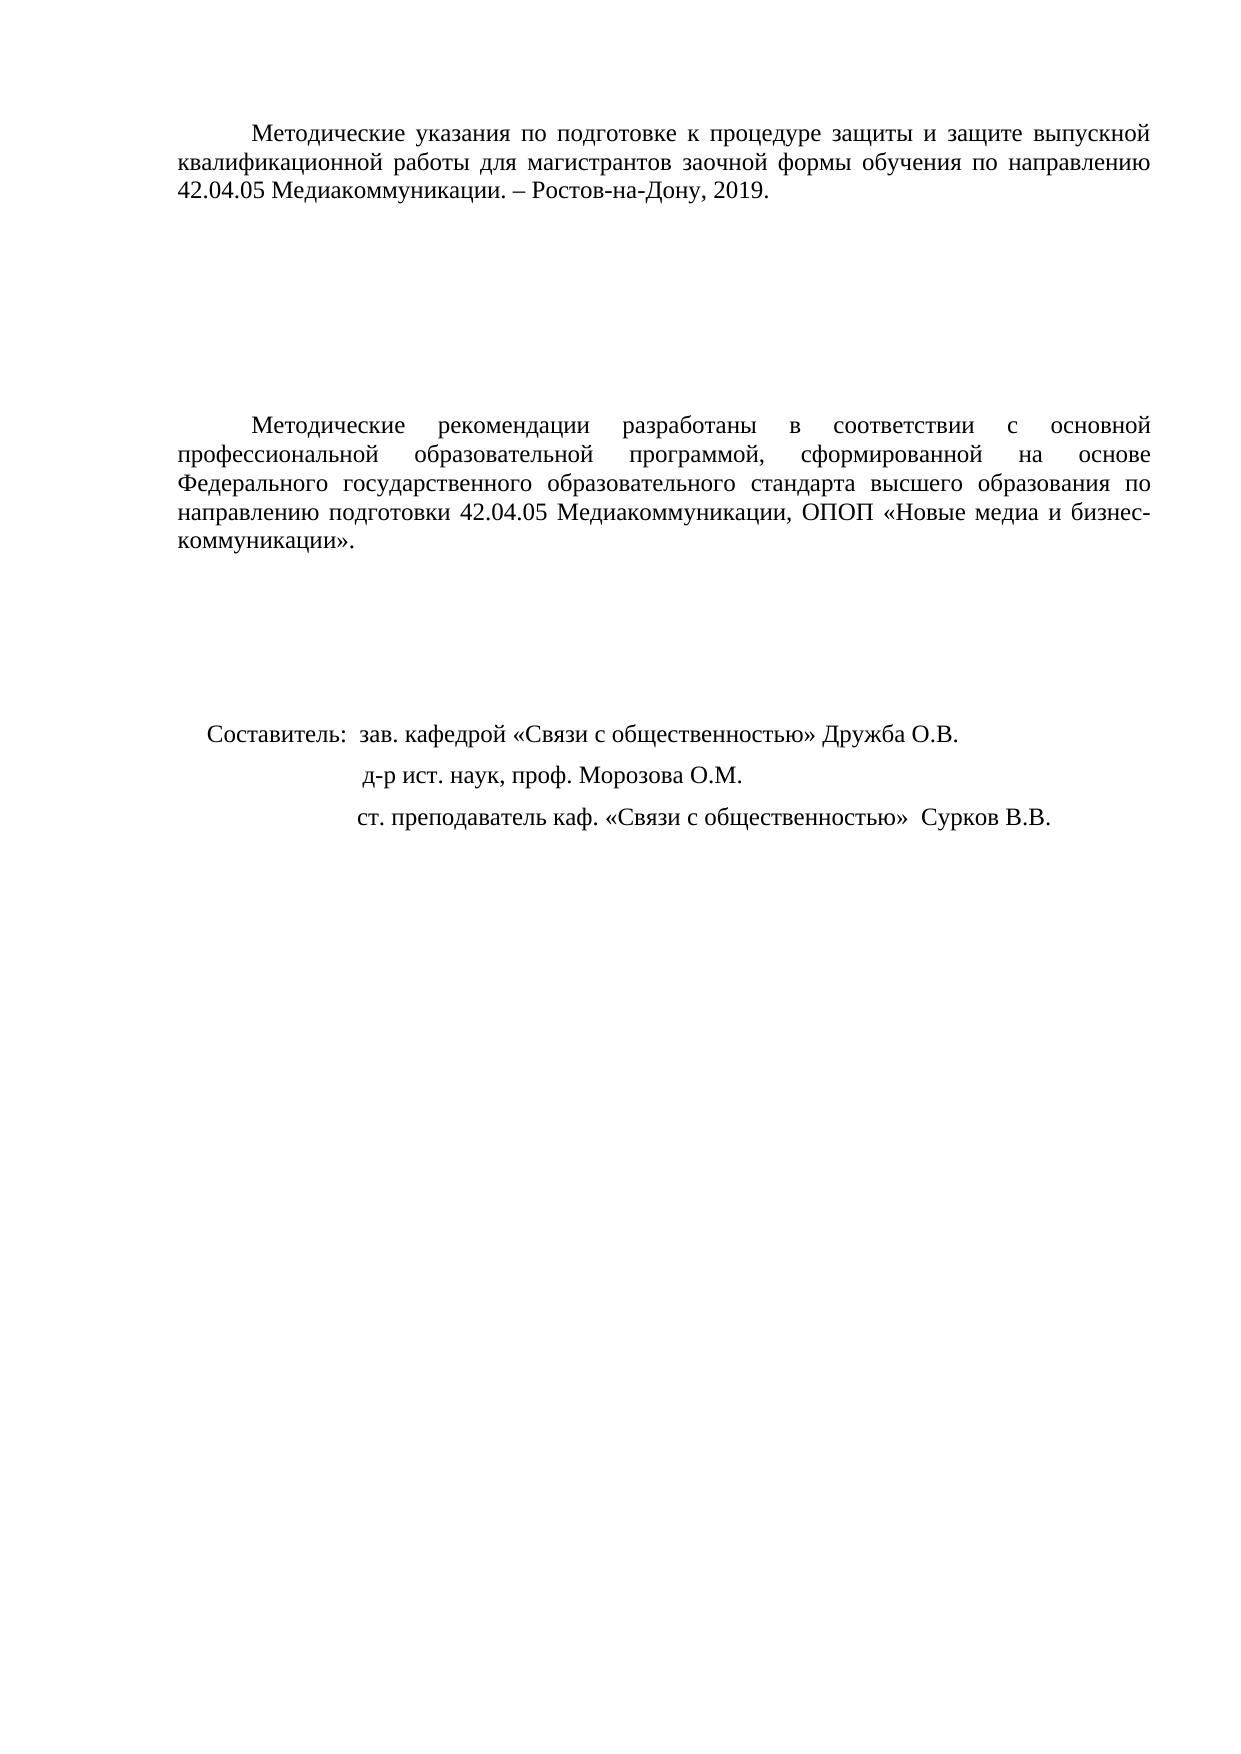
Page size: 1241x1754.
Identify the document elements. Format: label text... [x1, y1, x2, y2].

text д-р ист. наук, проф. Морозова О.М. [207, 761, 1152, 789]
text Методические рекомендации разработаны в соответствии с основной профессиональной образовательной программой, сформированной на основе Федерального государственного образовательного стандарта высшего образования по направлению подготовки 42.04.05 Медиакоммуникации, ОПОП «Новые медиа и бизнес-коммуникации». [177, 411, 1152, 554]
text Методические указания по подготовке к процедуре защиты и защите выпускной квалификационной работы для магистрантов заочной формы обучения по направлению 42.04.05 Медиакоммуникации. – Ростов-на-Дону, 2019. [177, 118, 1152, 204]
text ст. преподаватель каф. «Связи с общественностью» Сурков В.В. [207, 802, 1152, 831]
text Составитель: зав. кафедрой «Связи с общественностью» Дружба О.В. [207, 719, 1152, 748]
